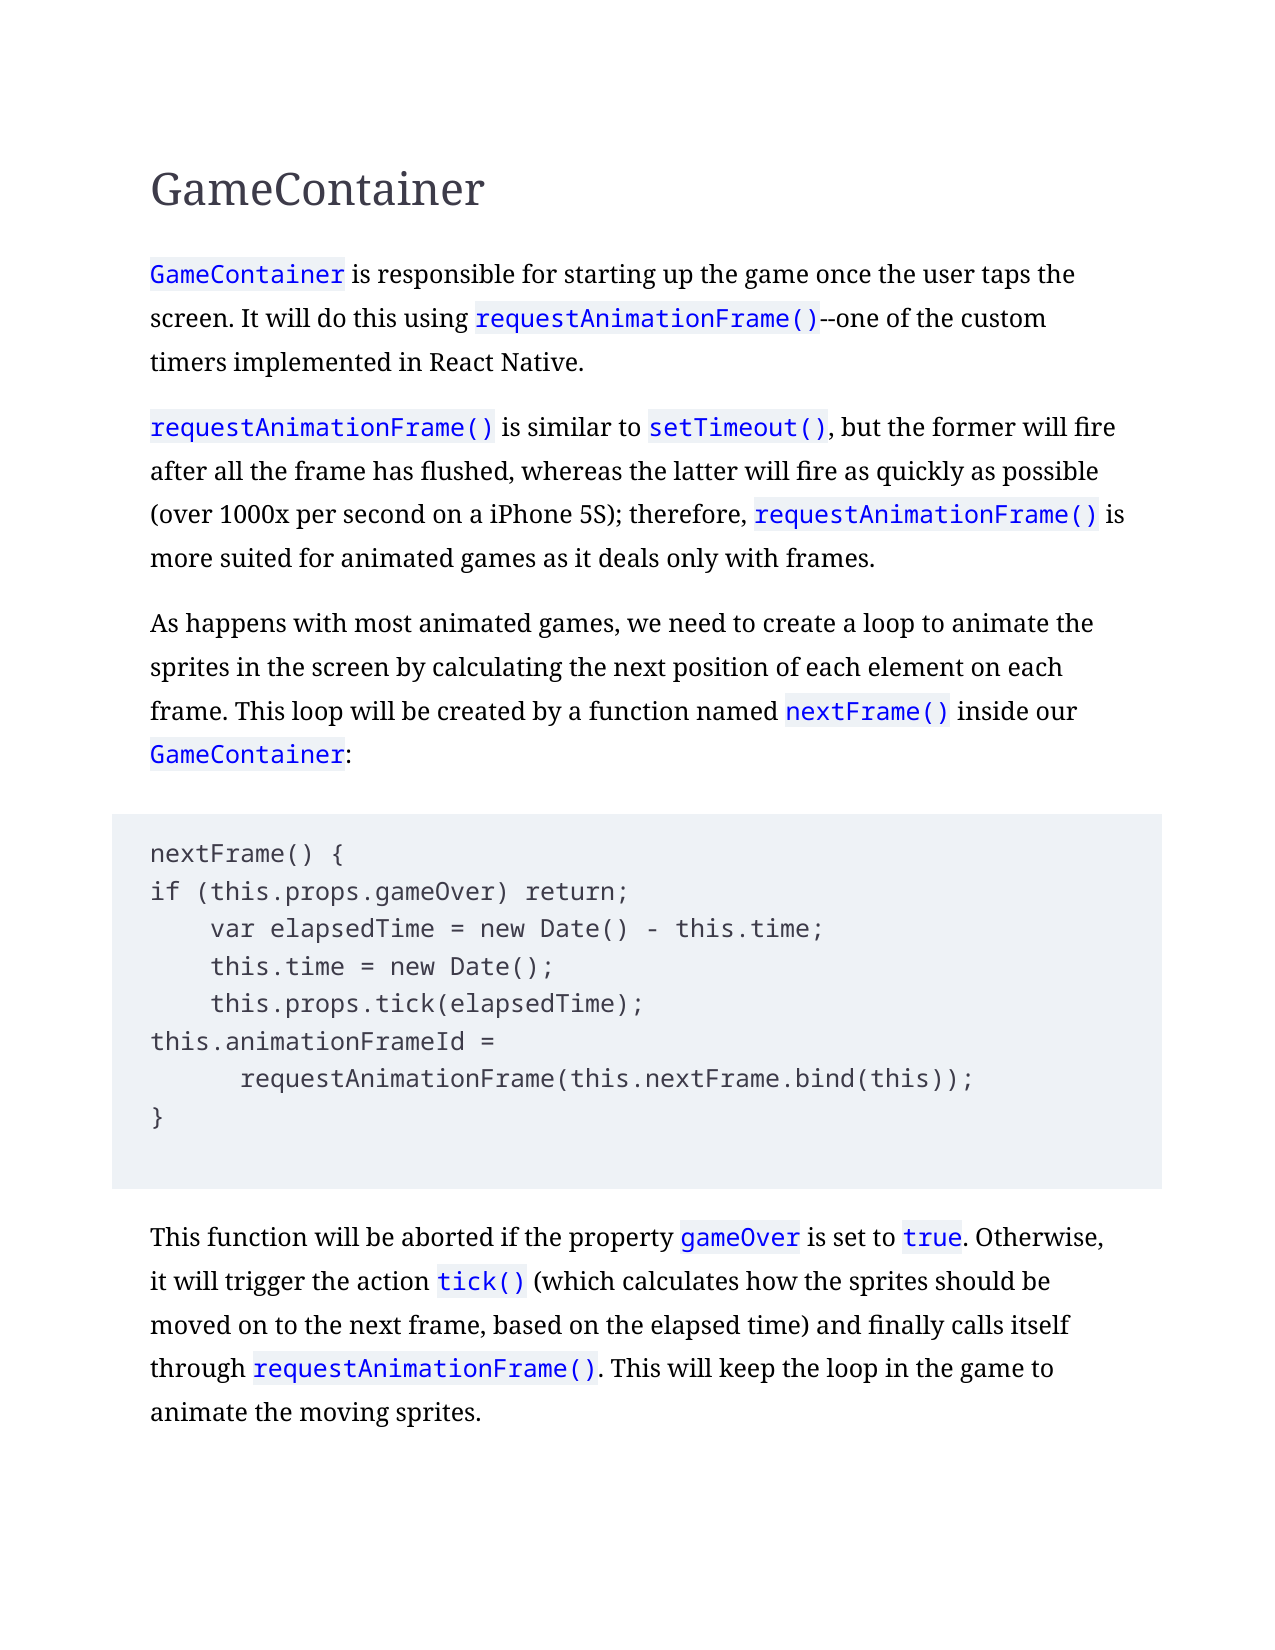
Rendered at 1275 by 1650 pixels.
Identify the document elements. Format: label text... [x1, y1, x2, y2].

text GameContainer is responsible for starting up the game once the user taps the screen. It will do this using requestAnimationFrame()--one of the custom timers implemented in React Native. [150, 247, 1125, 378]
text This function will be aborted if the property gameOver is set to true. Otherwise, it will trigger the action tick() (which calculates how the sprites should be moved on to the next frame, based on the elapsed time) and finally calls itself through requestAnimationFrame(). This will keep the loop in the game to animate the moving sprites. [150, 1210, 1125, 1429]
text As happens with most animated games, we need to create a loop to animate the sprites in the screen by calculating the next position of each element on each frame. This loop will be created by a function named nextFrame() inside our GameContainer: [150, 596, 1125, 771]
subtitle GameContainer [150, 150, 1125, 219]
text requestAnimationFrame() is similar to setTimeout(), but the former will fire after all the frame has flushed, whereas the latter will fire as quickly as possible (over 1000x per second on a iPhone 5S); therefore, requestAnimationFrame() is more suited for animated games as it deals only with frames. [150, 400, 1125, 575]
text nextFrame() { if (this.props.gameOver) return; var elapsedTime = new Date() - this.time; this.time = new Date(); this.props.tick(elapsedTime); this.animationFrameId = requestAnimationFrame(this.nextFrame.bind(this)); } [112, 814, 1162, 1189]
